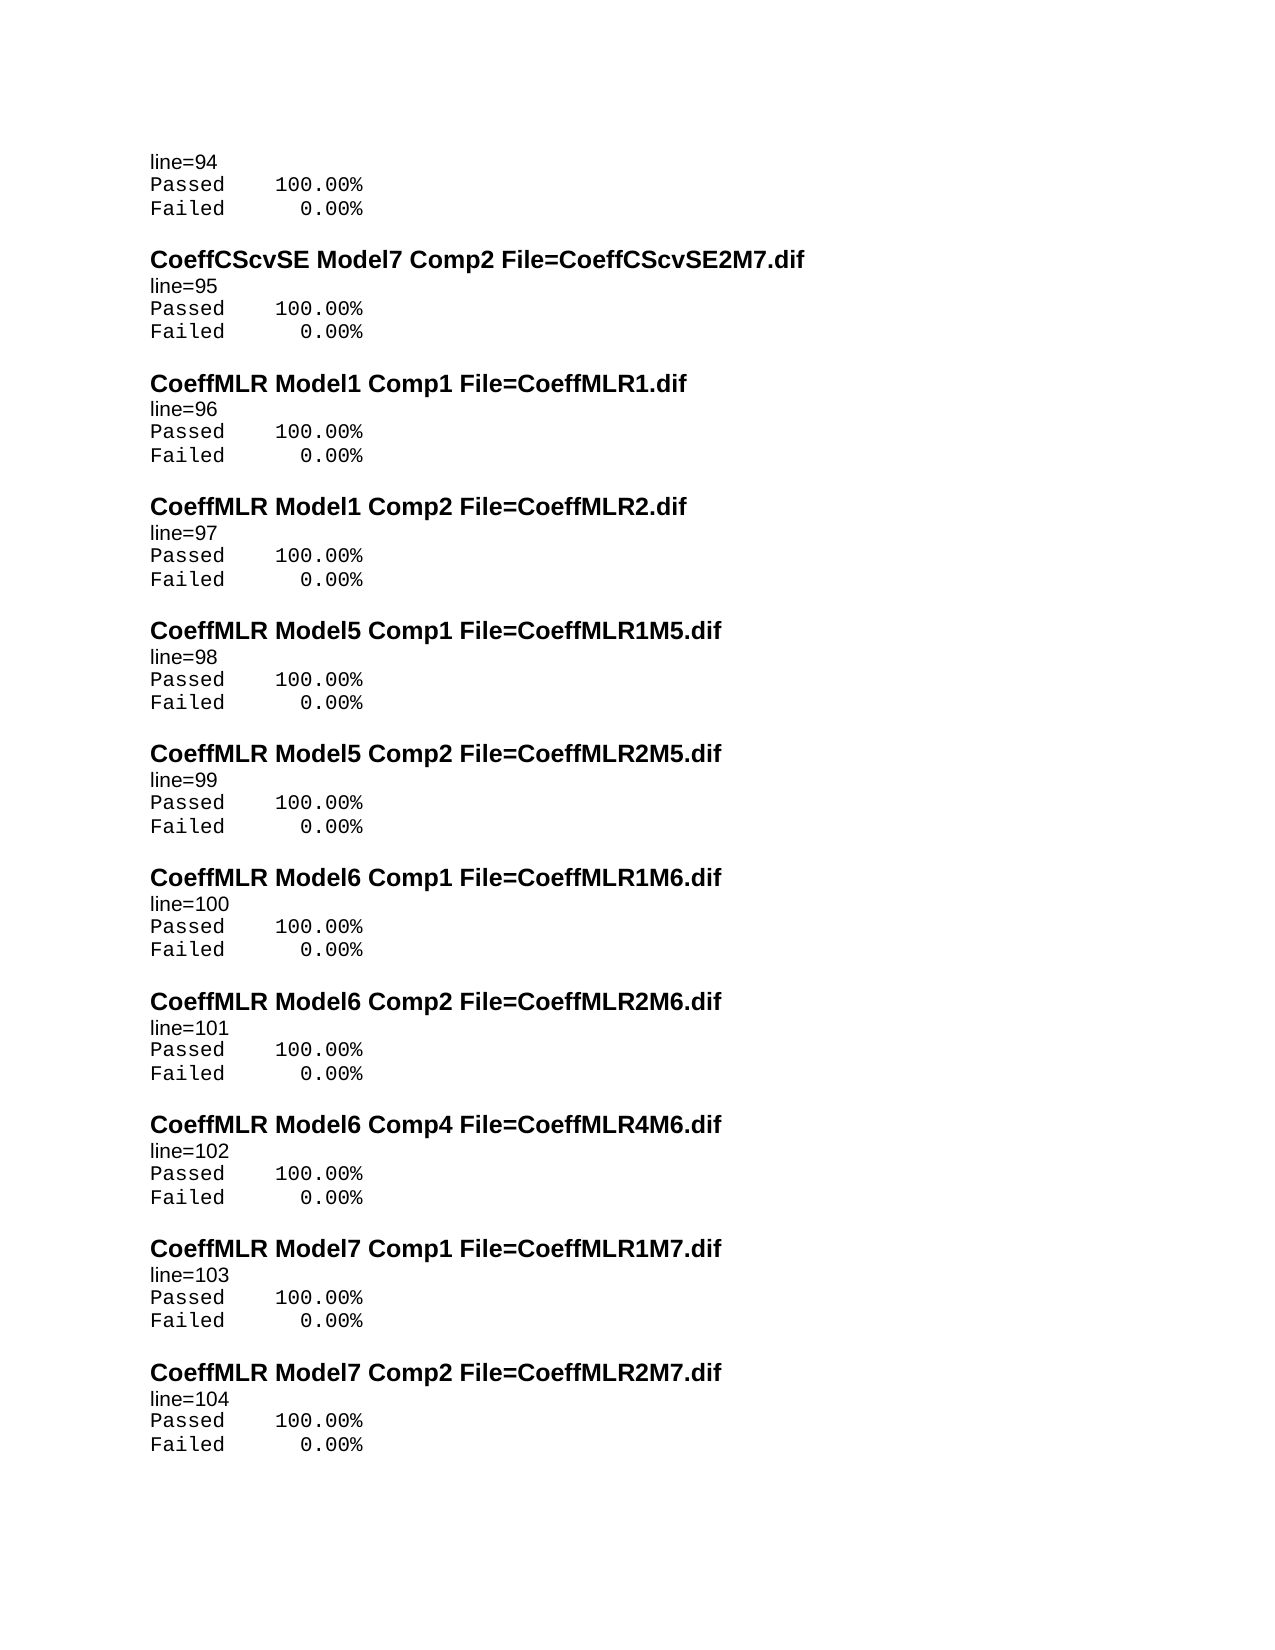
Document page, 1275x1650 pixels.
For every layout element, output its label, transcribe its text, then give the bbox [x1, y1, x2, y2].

text line=96 [150, 397, 1125, 421]
text line=100 [150, 892, 1125, 916]
text Failed 0.00% [150, 939, 1125, 963]
text Failed 0.00% [150, 321, 1125, 345]
text Failed 0.00% [150, 198, 1125, 221]
text Passed 100.00% [150, 916, 1125, 939]
text Failed 0.00% [150, 1310, 1125, 1334]
text Failed 0.00% [150, 1063, 1125, 1087]
text CoeffCScvSE Model7 Comp2 File=CoeffCScvSE2M7.dif [150, 245, 1125, 274]
text Passed 100.00% [150, 1039, 1125, 1063]
text Failed 0.00% [150, 816, 1125, 839]
text Failed 0.00% [150, 1434, 1125, 1458]
text Failed 0.00% [150, 1187, 1125, 1210]
text CoeffMLR Model6 Comp2 File=CoeffMLR2M6.dif [150, 987, 1125, 1016]
text CoeffMLR Model6 Comp4 File=CoeffMLR4M6.dif [150, 1110, 1125, 1139]
text line=102 [150, 1139, 1125, 1163]
text Passed 100.00% [150, 545, 1125, 568]
text CoeffMLR Model5 Comp2 File=CoeffMLR2M5.dif [150, 739, 1125, 768]
text Passed 100.00% [150, 668, 1125, 692]
text CoeffMLR Model1 Comp2 File=CoeffMLR2.dif [150, 492, 1125, 521]
text line=98 [150, 644, 1125, 668]
text Passed 100.00% [150, 1163, 1125, 1187]
text Passed 100.00% [150, 298, 1125, 321]
text line=103 [150, 1263, 1125, 1287]
text line=95 [150, 274, 1125, 298]
text Passed 100.00% [150, 1287, 1125, 1310]
text Failed 0.00% [150, 445, 1125, 468]
text line=104 [150, 1386, 1125, 1410]
text line=97 [150, 521, 1125, 545]
text CoeffMLR Model7 Comp2 File=CoeffMLR2M7.dif [150, 1358, 1125, 1386]
text CoeffMLR Model6 Comp1 File=CoeffMLR1M6.dif [150, 863, 1125, 892]
text line=99 [150, 768, 1125, 792]
text Passed 100.00% [150, 174, 1125, 198]
text Failed 0.00% [150, 692, 1125, 716]
text Failed 0.00% [150, 568, 1125, 592]
text CoeffMLR Model1 Comp1 File=CoeffMLR1.dif [150, 368, 1125, 397]
text line=101 [150, 1016, 1125, 1039]
text Passed 100.00% [150, 792, 1125, 816]
text line=94 [150, 150, 1125, 174]
text CoeffMLR Model7 Comp1 File=CoeffMLR1M7.dif [150, 1234, 1125, 1263]
text CoeffMLR Model5 Comp1 File=CoeffMLR1M5.dif [150, 616, 1125, 644]
text Passed 100.00% [150, 421, 1125, 445]
text Passed 100.00% [150, 1410, 1125, 1434]
